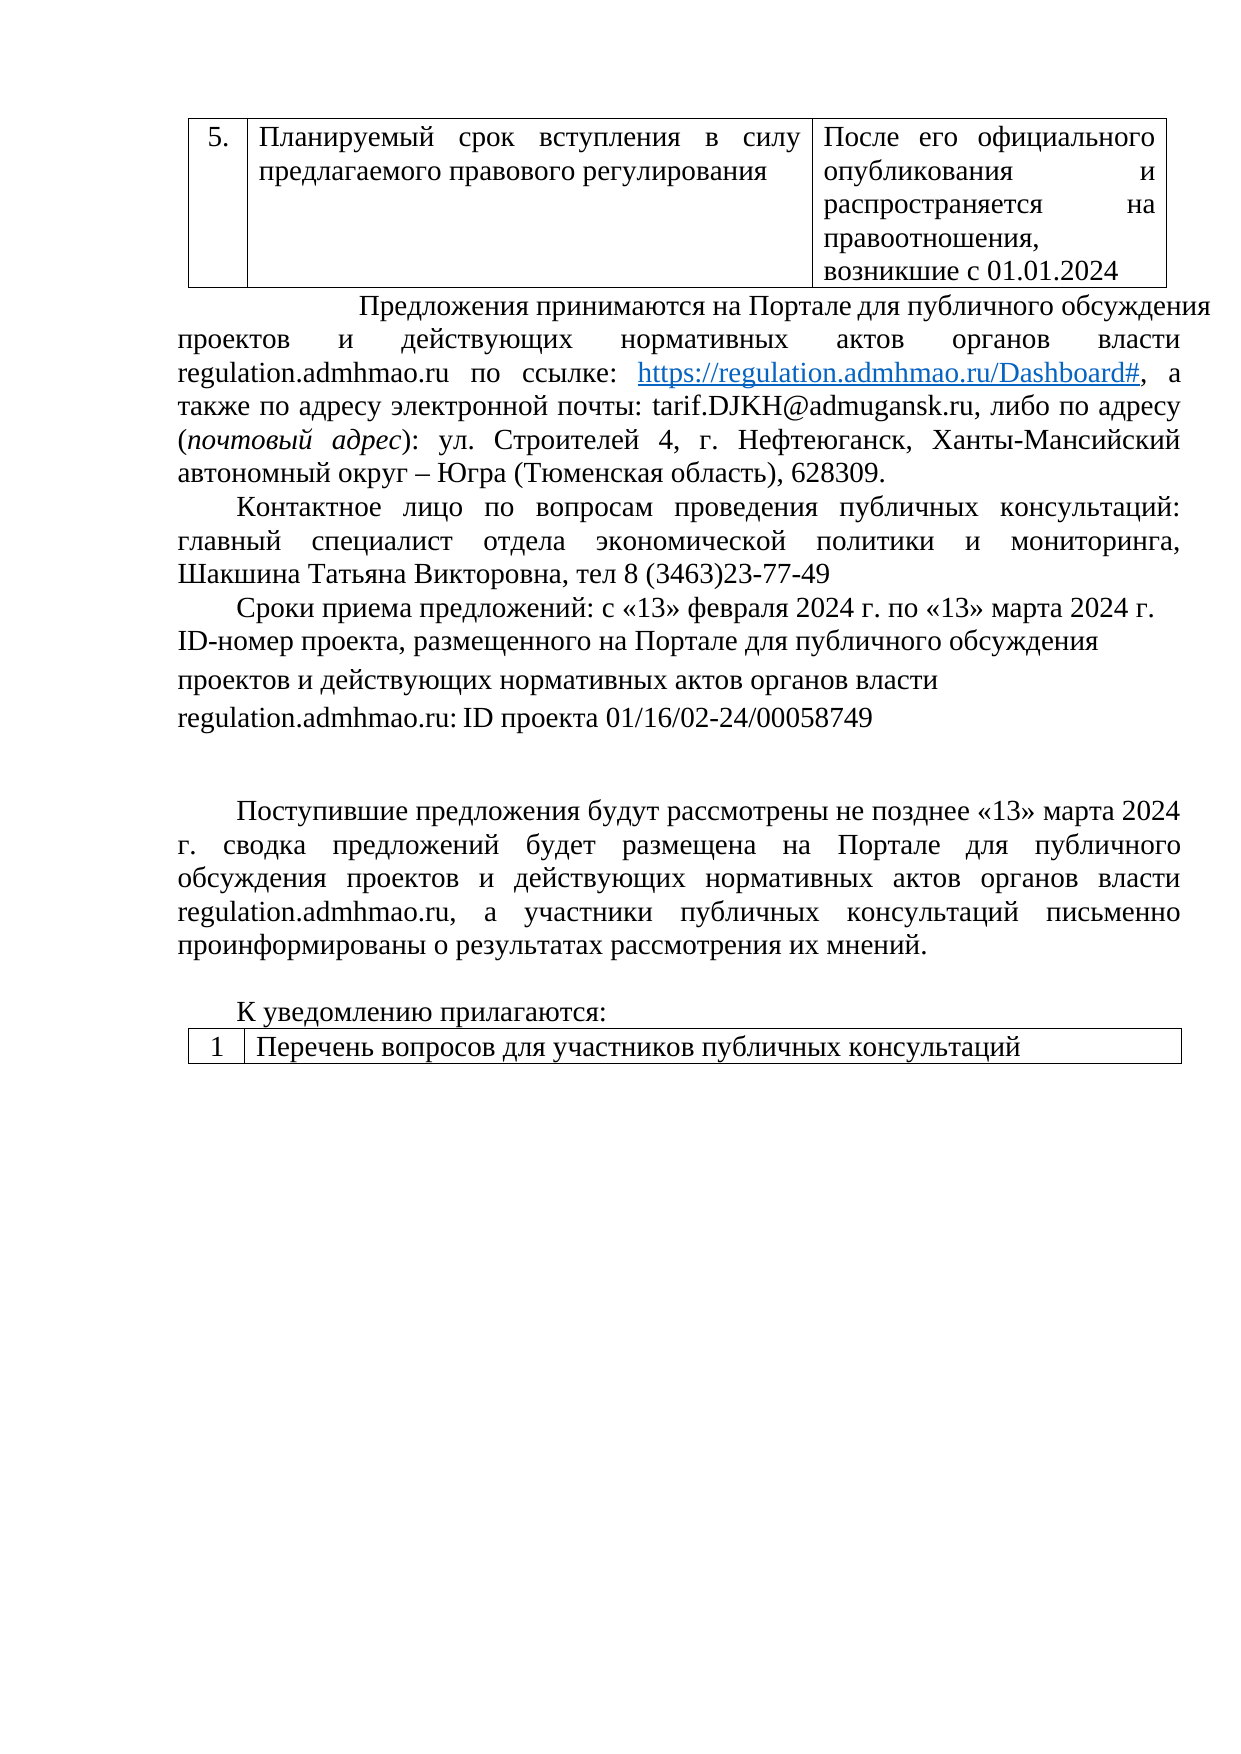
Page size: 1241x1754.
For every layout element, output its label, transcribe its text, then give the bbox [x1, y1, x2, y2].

text ID-номер проекта, размещенного на Портале для публичного обсуждения проектов и действующих нормативных актов органов власти regulation.admhmao.ru: ID проекта 01/16/02-24/00058749 [177, 623, 1181, 734]
table_cell После его официального опубликования и распространяется на правоотношения, возникшие с 01.01.2024 [813, 119, 1166, 287]
text Контактное лицо по вопросам проведения публичных консультаций: главный специалист отдела экономической политики и мониторинга, Шакшина Татьяна Викторовна, тел 8 (3463)23-77-49 [177, 489, 1181, 590]
text Предложения принимаются на Портале для публичного обсуждения проектов и действующих нормативных актов органов власти regulation.admhmao.ru по ссылке: https://regulation.admhmao.ru/Dashboard#, а также по адресу электронной почты: tarif.DJKH@admugansk.ru, либо по адресу (почтовый адрес): ул. Строителей 4, г. Нефтеюганск, Ханты-Мансийский автономный округ – Югра (Тюменская область), 628309. [177, 288, 1181, 489]
table_cell 5. [189, 119, 247, 287]
table_cell Планируемый срок вступления в силу предлагаемого правового регулирования [248, 119, 812, 287]
table_header Перечень вопросов для участников публичных консультаций [245, 1029, 1181, 1063]
text К уведомлению прилагаются: [177, 994, 1181, 1028]
text Сроки приема предложений: с «13» февраля 2024 г. по «13» марта 2024 г. [177, 590, 1181, 623]
text Поступившие предложения будут рассмотрены не позднее «13» марта 2024 г. сводка предложений будет размещена на Портале для публичного обсуждения проектов и действующих нормативных актов органов власти regulation.admhmao.ru, а участники публичных консультаций письменно проинформированы о результатах рассмотрения их мнений. [177, 793, 1181, 961]
table_header 1 [189, 1029, 244, 1063]
